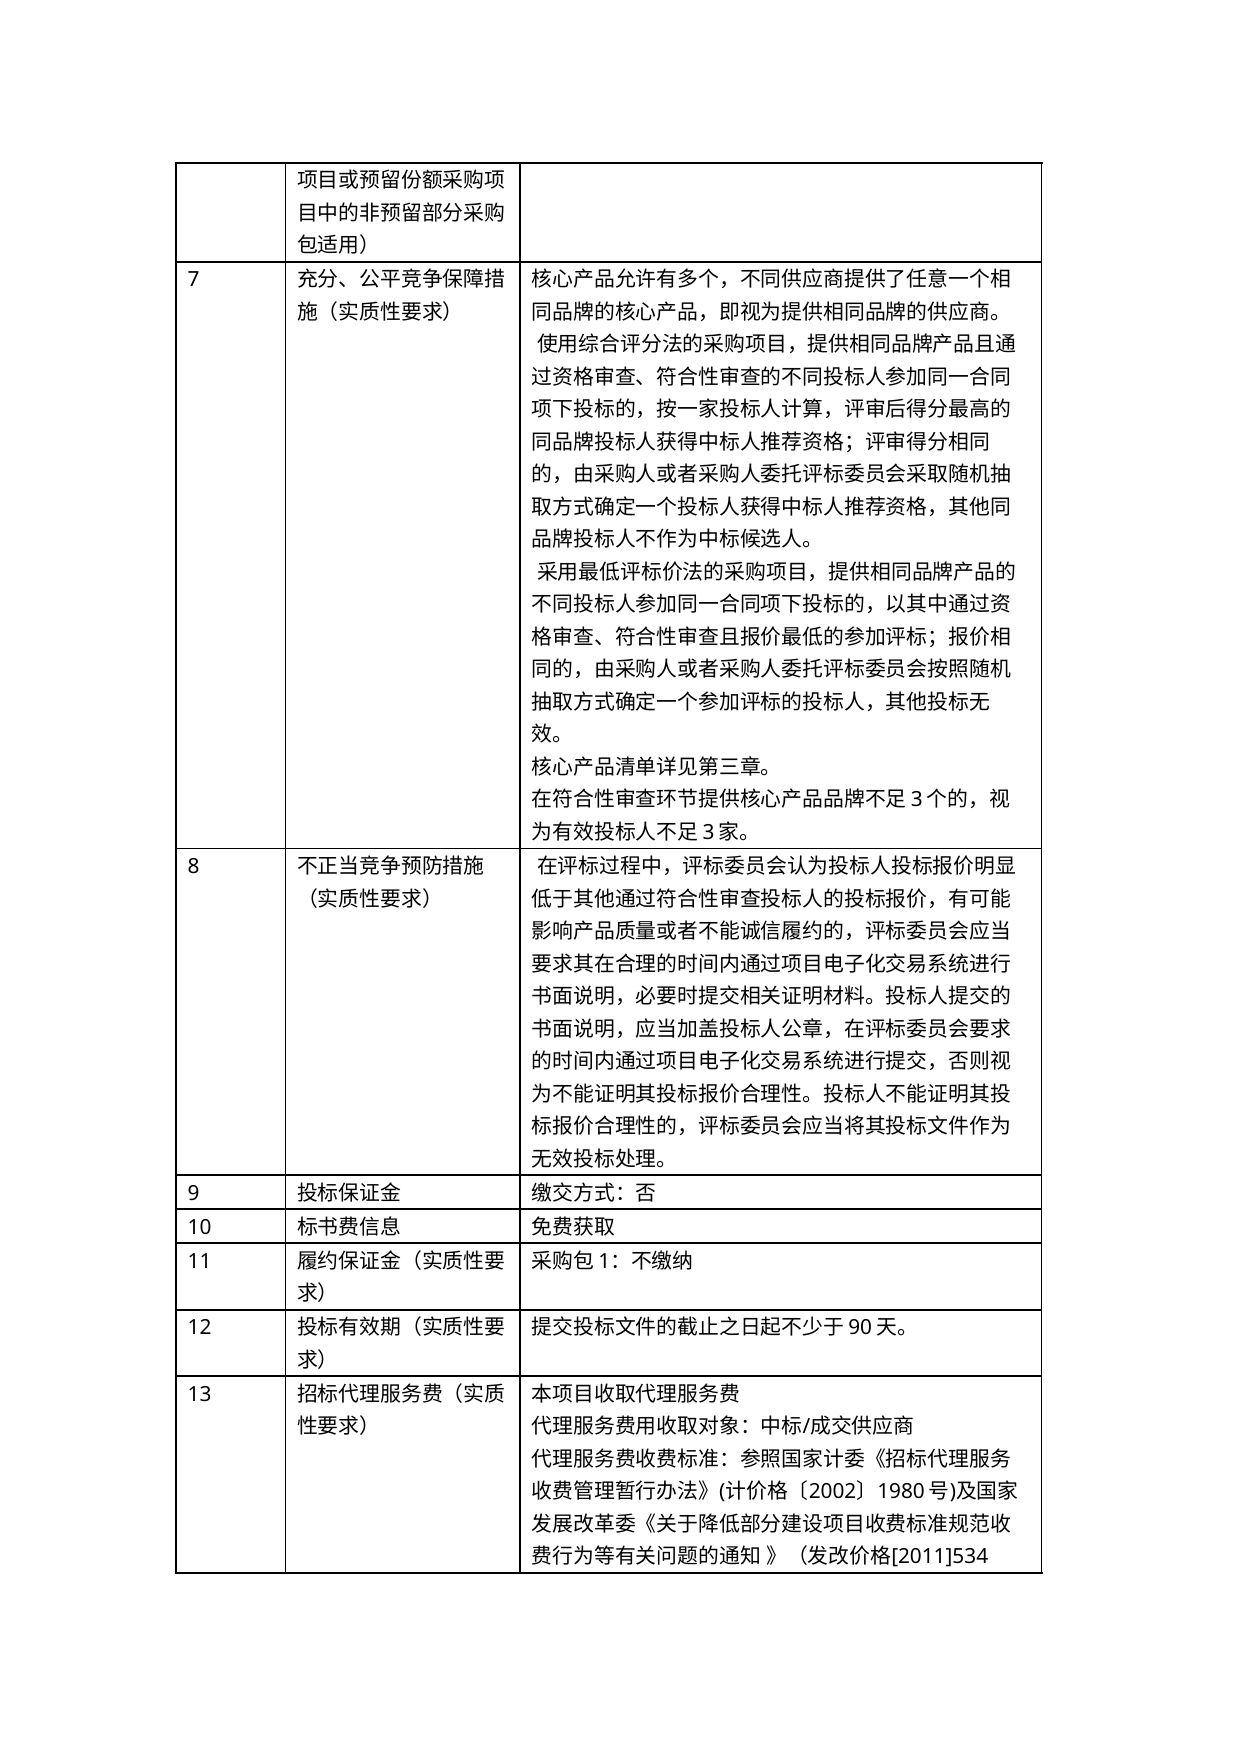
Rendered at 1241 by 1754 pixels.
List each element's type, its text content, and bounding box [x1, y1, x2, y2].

table_cell 13 [177, 1377, 285, 1572]
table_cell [521, 1377, 1041, 1572]
table_cell 8 [177, 849, 285, 1174]
table_cell 充分、公平竞争保障措施（实质性要求） [286, 263, 519, 848]
table_cell 标书费信息 [286, 1210, 519, 1242]
table_cell 履约保证金（实质性要求） [286, 1244, 519, 1309]
table_cell 11 [177, 1244, 285, 1309]
table_cell 投标保证金 [286, 1176, 519, 1208]
table_cell 核心产品允许有多个，不同供应商提供了任意一个相同品牌的核心产品，即视为提供相同品牌的供应商。 使用综合评分法的采购项目，提供相同品牌产品且通过资格审查、符合性审查的不同投标人参加同一合同项下投标的，按一家投标人计算，评审后得分最高的同品牌投标人获得中标人推荐资格；评审得分相同的，由采购人或者采购人委托评标委员会采取随机抽取方式确定一个投标人获得中标人推荐资格，其他同品牌投标人不作为中标候选人。 采用最低评标价法的采购项目，提供相同品牌产品的不同投标人参加同一合同项下投标的，以其中通过资格审查、符合性审查且报价最低的参加评标；报价相同的，由采购人或者采购人委托评标委员会按照随机抽取方式确定一个参加评标的投标人，其他投标无效。 核心产品清单详见第三章。 在符合性审查环节提供核心产品品牌不足3个的，视为有效投标人不足3家。 [521, 263, 1041, 848]
table_cell 采购包1：不缴纳 [521, 1244, 1041, 1309]
table_cell 免费获取 [521, 1210, 1041, 1242]
table_cell 提交投标文件的截止之日起不少于90天。 [521, 1311, 1041, 1375]
table_cell 9 [177, 1176, 285, 1208]
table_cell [286, 164, 519, 261]
table_cell 6 [177, 164, 285, 261]
table_cell 7 [177, 263, 285, 848]
table_cell 10 [177, 1210, 285, 1242]
table_cell 在评标过程中，评标委员会认为投标人投标报价明显低于其他通过符合性审查投标人的投标报价，有可能影响产品质量或者不能诚信履约的，评标委员会应当要求其在合理的时间内通过项目电子化交易系统进行书面说明，必要时提交相关证明材料。投标人提交的书面说明，应当加盖投标人公章，在评标委员会要求的时间内通过项目电子化交易系统进行提交，否则视为不能证明其投标报价合理性。投标人不能证明其投标报价合理性的，评标委员会应当将其投标文件作为无效投标处理。 [521, 849, 1041, 1174]
table_cell 12 [177, 1311, 285, 1375]
table_cell 不正当竞争预防措施（实质性要求） [286, 849, 519, 1174]
table_cell 缴交方式：否 [521, 1176, 1041, 1208]
table_cell 投标有效期（实质性要求） [286, 1311, 519, 1375]
table_cell 招标代理服务费（实质性要求） [286, 1377, 519, 1572]
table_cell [521, 164, 1041, 261]
